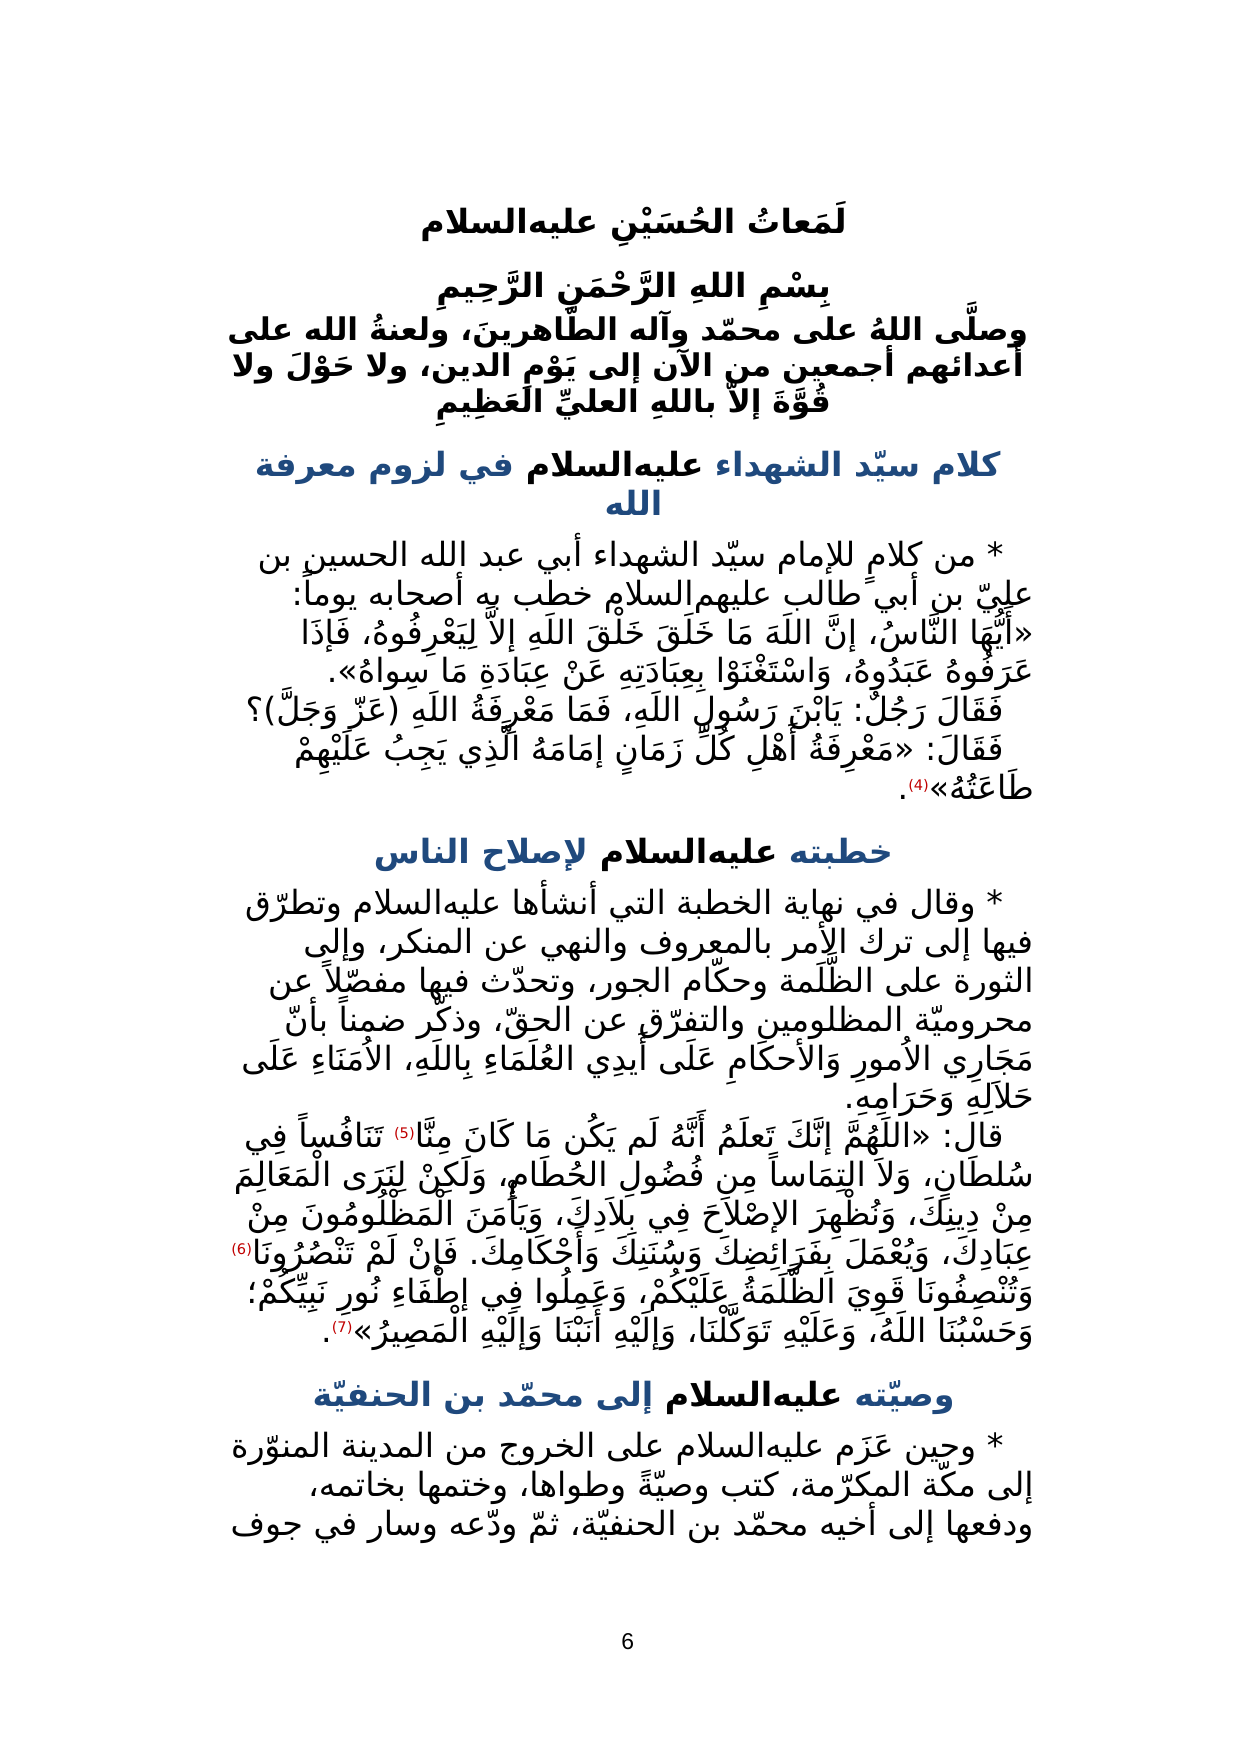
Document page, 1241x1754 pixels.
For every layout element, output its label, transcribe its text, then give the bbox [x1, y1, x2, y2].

subtitle وصيّته عليه‌السلام إلى محمّد بن الحنفيّة [222, 1375, 1033, 1414]
subtitle كلام سيّد الشهداء عليه‌السلام في لزوم معرفة الله [222, 445, 1033, 523]
text فَقَالَ: «مَعْرِفَةُ أَهْلِ كُلِّ زَمَانٍ إمَامَهُ الَّذِي يَجِبُ عَلَيْهِمْ طَاعَتُهُ»(4). [222, 730, 1033, 807]
text بِسْمِ اللهِ الرَّحْمَنِ الرَّحِيمِ [222, 266, 1033, 305]
subtitle خطبته عليه‌السلام لإصلاح الناس [222, 832, 1033, 871]
text قال: «اللَهُمَّ إنَّكَ تَعلَمُ أَنَّهُ لَم يَكُن مَا كَانَ مِنَّا(5) تَنَافُساً فِي سُلطَانٍ، وَلاَ التِمَاساً مِن فُضُولِ الحُطَامِ، وَلَكِنْ لِنَرَى الْمَعَالِمَ مِنْ دِينِكَ، وَنُظْهِرَ الإصْلاَحَ فِي بِلاَدِكَ، وَيَأْمَنَ الْمَظْلُومُونَ مِنْ عِبَادِكَ، وَيُعْمَلَ بِفَرَائِضِكَ وَسُنَنِكَ وَأَحْكَامِكَ. فَإنْ لَمْ تَنْصُرُونَا(6) وَتُنْصِفُونَا قَوِيَ الظَّلَمَةُ عَلَيْكُمْ، وَعَمِلُوا فِي إطْفَاءِ نُورِ نَبِيِّكُمْ؛ وَحَسْبُنَا اللَهُ، وَعَلَيْهِ تَوَكَّلْنَا، وَإلَيْهِ أَنَبْنَا وَإلَيْهِ الْمَصِيرُ»(7). [222, 1117, 1033, 1350]
text لَمَعاتُ الحُسَيْنِ عليه‌السلام [222, 202, 1033, 241]
text فَقَالَ رَجُلٌ: يَابْنَ رَسُولِ اللَهِ، فَمَا مَعْرِفَةُ اللَهِ (عَزّ وَجَلَّ)؟ [222, 691, 1033, 730]
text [222, 1426, 1033, 1543]
text * من كلامٍ للإمام سيّد الشهداء أبي عبد الله الحسين بن عليّ بن أبي طالب عليهم‌السلام خطب به أصحابه يوماً: «أَيُّهَا النَّاسُ، إنَّ اللَهَ مَا خَلَقَ خَلْقَ اللَهِ إلاَّ لِيَعْرِفُوهُ، فَإذَا عَرَفُوهُ عَبَدُوهُ، وَاسْتَغْنَوْا بِعِبَادَتِهِ عَنْ عِبَادَةِ مَا سِواهُ». [222, 535, 1033, 691]
text وصلَّى اللهُ على محمّد وآله الطّاهرينَ، ولعنةُ الله على أَعدائهم أجمعين من الآن إلى يَوْمِ الدين، ولا حَوْلَ ولا قُوَّةَ إلاّ باللهِ العليِّ العَظِيمِ [222, 311, 1033, 420]
text * وقال في نهاية الخطبة التي أنشأها عليه‌السلام وتطرّق فيها إلى ترك الأمر بالمعروف والنهي عن المنكر، وإلى الثورة على الظَّلَمة وحكّام الجور، وتحدّث فيها مفصّلاً عن محروميّة المظلومين والتفرّق عن الحقّ، وذكّر ضمناً بأنّ مَجَارِي الاُمورِ وَالأحكَامِ عَلَى أَيدِي العُلَمَاءِ بِاللَهِ، الاُمَنَاءِ عَلَى حَلاَلِهِ وَحَرَامِهِ. [222, 884, 1033, 1117]
